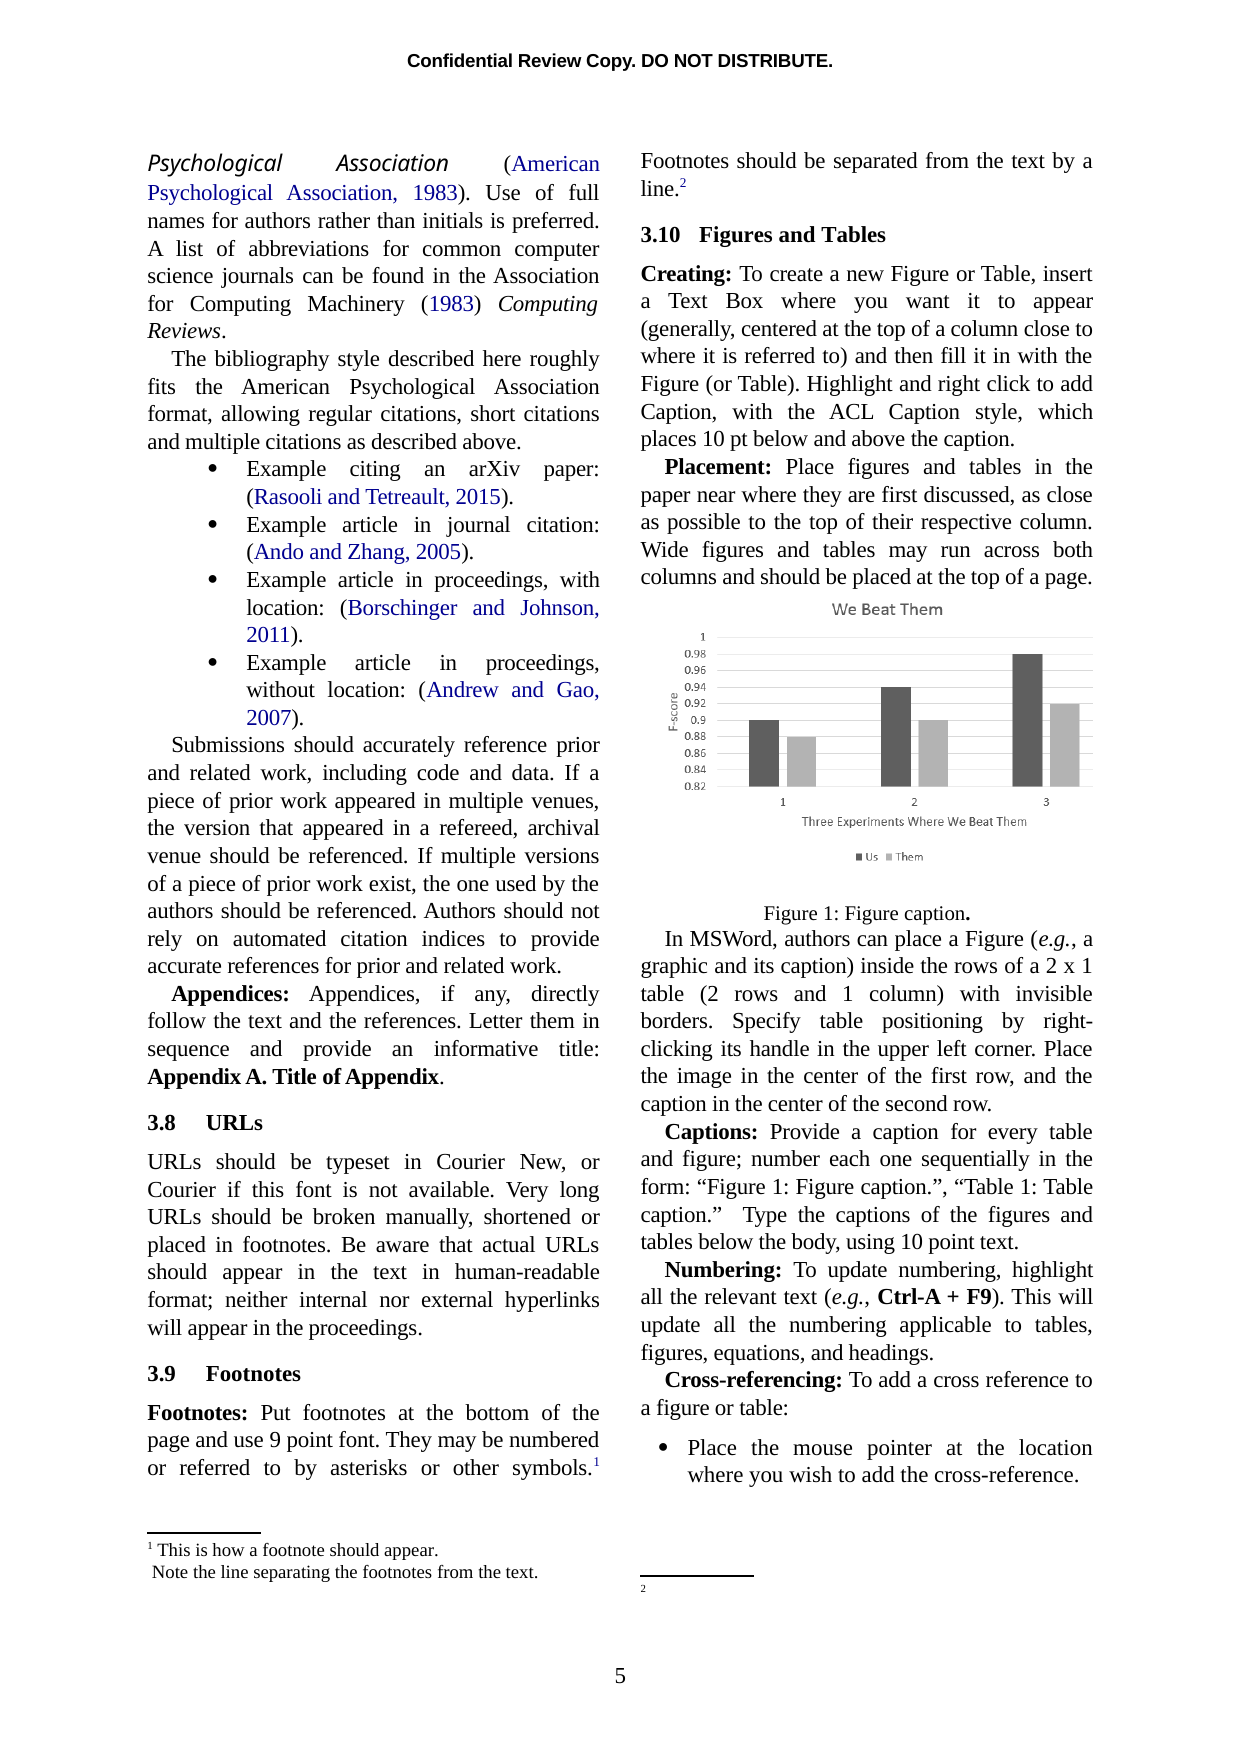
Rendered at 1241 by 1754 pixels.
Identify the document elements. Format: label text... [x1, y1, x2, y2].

text Appendices: Appendices, if any, directly follow the text and the references. Letter them in sequence and provide an informative title: Appendix A. Title of Appendix. [147, 980, 600, 1089]
text Submissions should accurately reference prior and related work, including code and data. If a piece of prior work appeared in multiple venues, the version that appeared in a refereed, archival venue should be referenced. If multiple versions of a piece of prior work exist, the one used by the authors should be referenced. Authors should not rely on automated citation indices to provide accurate references for prior and related work. [147, 732, 600, 979]
text Footnotes: Put footnotes at the bottom of the page and use 9 point font. They may be numbered or referred to by asterisks or other symbols. Footnotes should be separated from the text by a line. [640, 147, 1093, 201]
text The bibliography style described here roughly fits the American Psychological Association format, allowing regular citations, short citations and multiple citations as described above. [147, 345, 600, 454]
text Captions: Provide a caption for every table and figure; number each one sequentially in the form: “Figure 1: Figure caption.”, “Table 1: Table caption.” Type the captions of the figures and tables below the body, using 10 point text. [640, 1118, 1093, 1254]
list Footnotes [147, 1360, 600, 1386]
table_cell Figure 1: Figure caption. [641, 892, 1093, 924]
text In MSWord, authors can place a Figure (e.g., a graphic and its caption) inside the rows of a 2 x 1 table (2 rows and 1 column) with invisible borders. Specify table positioning by right-clicking its handle in the upper left corner. Place the image in the center of the first row, and the caption in the center of the second row. [640, 924, 1093, 1117]
list Example article in proceedings, with location: (Borschinger and Johnson, 2011). [208, 566, 600, 647]
list Example article in proceedings, without location: (Andrew and Gao, 2007). [208, 649, 600, 730]
text Numbering: To update numbering, highlight all the relevant text (e.g., Ctrl-A + F9). This will update all the numbering applicable to tables, figures, equations, and headings. [640, 1256, 1093, 1365]
list URLs [147, 1109, 600, 1136]
text Placement: Place figures and tables in the paper near where they are first discussed, as close as possible to the top of their respective column. Wide figures and tables may run across both columns and should be placed at the top of a page. [640, 453, 1093, 590]
text Creating: To create a new Figure or Table, insert a Text Box where you want it to appear (generally, centered at the top of a column close to where it is referred to) and then fill it in with the Figure (or Table). Highlight and right click to add Caption, with the ACL Caption style, which places 10 pt below and above the caption. [640, 260, 1093, 452]
picture [651, 591, 1093, 874]
table_header [641, 591, 1093, 892]
list Figures and Tables [640, 221, 1093, 247]
list Place the mouse pointer at the location where you wish to add the cross-reference. [659, 1434, 1093, 1487]
text Footnotes: Put footnotes at the bottom of the page and use 9 point font. They may be numbered or referred to by asterisks or other symbols. Footnotes should be separated from the text by a line. [147, 1399, 600, 1480]
list Example citing an arXiv paper: (Rasooli and Tetreault, 2015). [208, 456, 600, 509]
list Example article in journal citation: (Ando and Zhang, 2005). [208, 511, 600, 565]
text URLs should be typeset in Courier New, or Courier if this font is not available. Very long URLs should be broken manually, shortened or placed in footnotes. Be aware that actual URLs should appear in the text in human-readable format; neither internal nor external hyperlinks will appear in the proceedings. [147, 1148, 600, 1340]
text Cross-referencing: To add a cross reference to a figure or table: [640, 1366, 1093, 1420]
